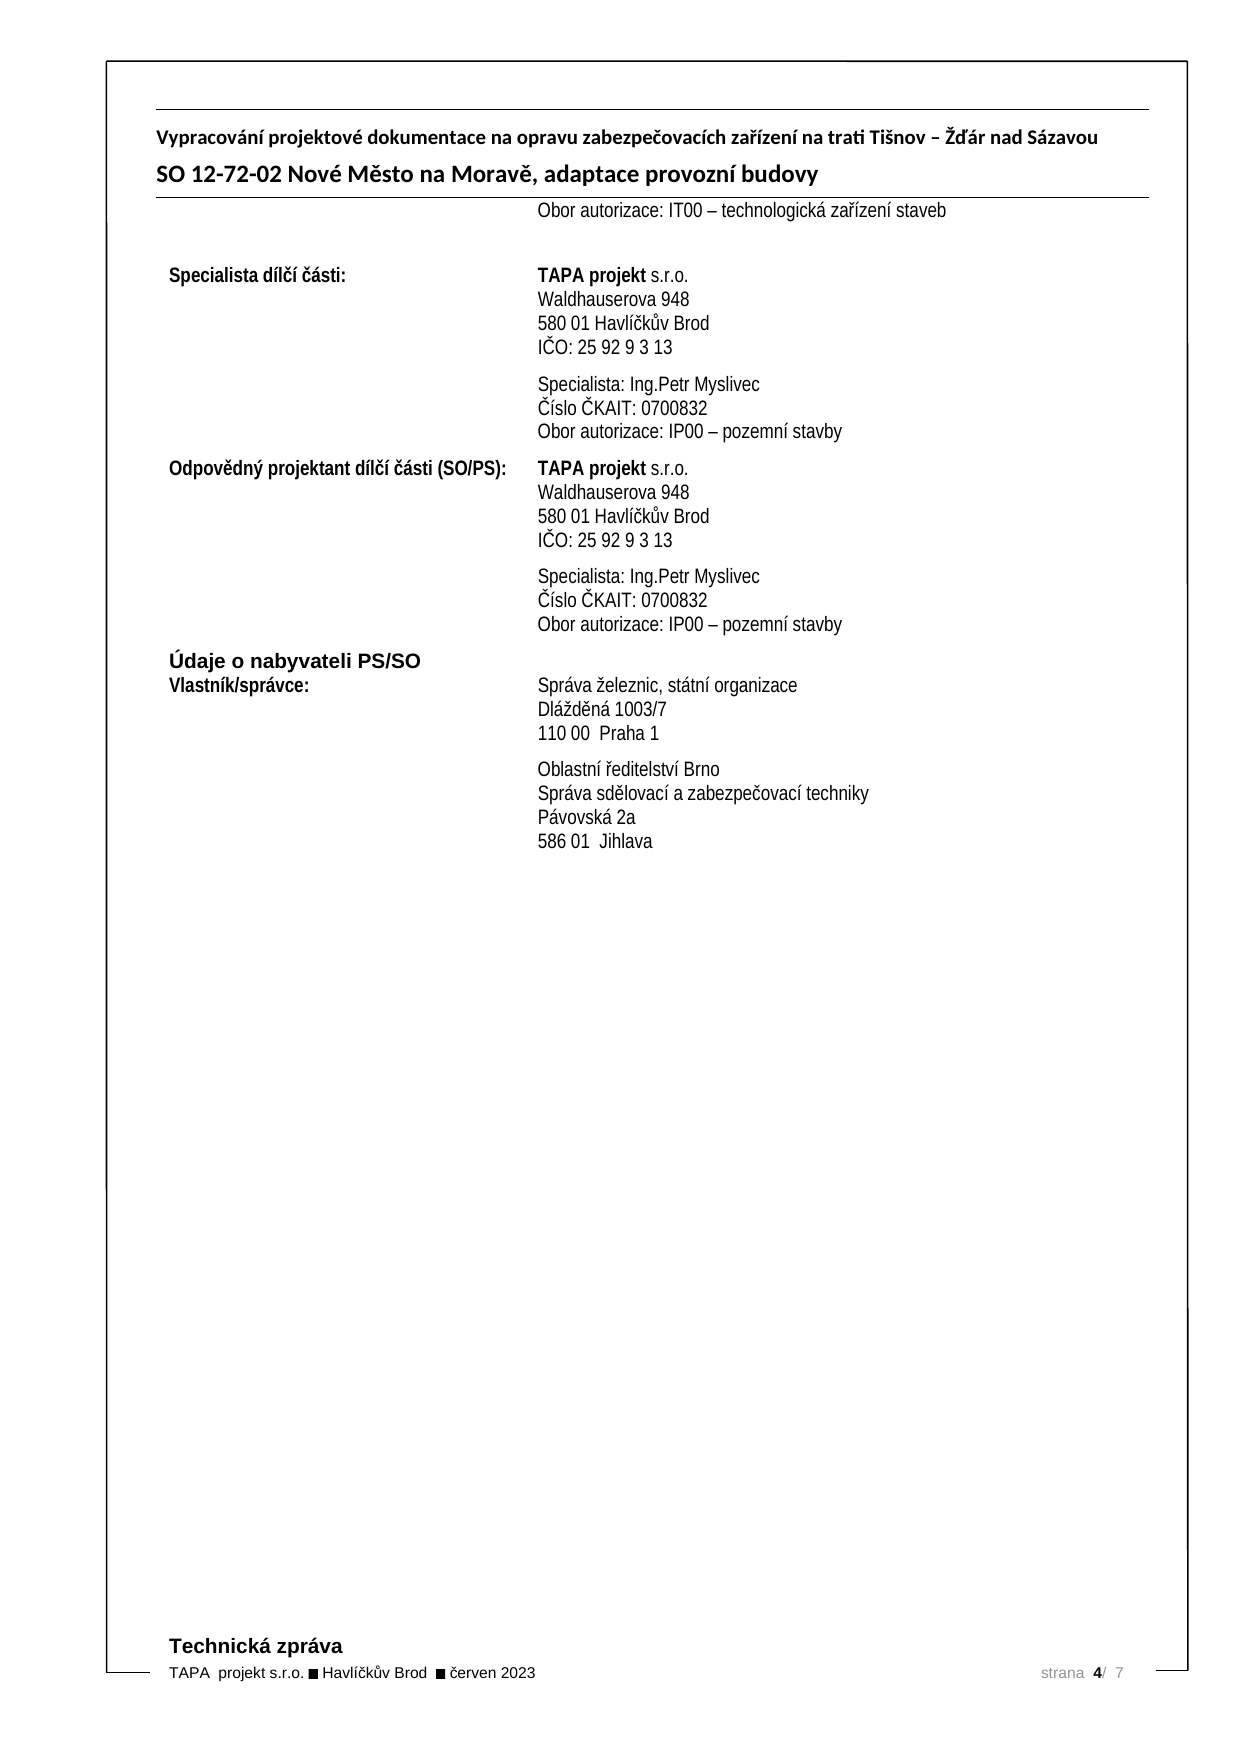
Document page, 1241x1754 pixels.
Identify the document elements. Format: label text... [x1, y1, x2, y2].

subtitle Waldhauserova 948 [169, 480, 1144, 504]
subtitle Oblastní ředitelství Brno [464, 757, 1144, 781]
subtitle Dlážděná 1003/7 [169, 697, 1144, 721]
subtitle Specialista dílčí části: TAPA projekt s.r.o. [169, 263, 1144, 287]
subtitle Údaje o nabyvateli PS/SO [169, 649, 1144, 673]
subtitle IČO: 25 92 9 3 13 [169, 528, 1144, 552]
subtitle Číslo ČKAIT: 0700832 [169, 396, 1144, 419]
text Obor autorizace: IT00 – technologická zařízení staveb [464, 162, 1144, 197]
subtitle Odpovědný projektant dílčí části (SO/PS): TAPA projekt s.r.o. [169, 456, 1144, 480]
picture [308, 1669, 318, 1679]
text Obor autorizace: IP00 – pozemní stavby [464, 612, 1144, 636]
picture [436, 1669, 446, 1679]
subtitle Správa sdělovací a zabezpečovací techniky Pávovská 2a [169, 781, 1144, 829]
text Obor autorizace: IT00 – technologická zařízení staveb [464, 198, 1144, 222]
subtitle Waldhauserova 948 [169, 287, 1144, 311]
subtitle 586 01 Jihlava [169, 829, 1144, 853]
subtitle 580 01 Havlíčkův Brod [169, 311, 1144, 335]
subtitle Specialista: Ing.Petr Myslivec [464, 372, 1144, 396]
subtitle 110 00 Praha 1 [169, 721, 1144, 744]
subtitle Specialista: Ing.Petr Myslivec [464, 564, 1144, 588]
subtitle IČO: 25 92 9 3 13 [169, 335, 1144, 359]
subtitle 580 01 Havlíčkův Brod [169, 504, 1144, 528]
subtitle Vlastník/správce: Správa železnic, státní organizace [169, 673, 1144, 697]
subtitle Číslo ČKAIT: 0700832 [169, 588, 1144, 612]
text Obor autorizace: IP00 – pozemní stavby [464, 419, 1144, 443]
